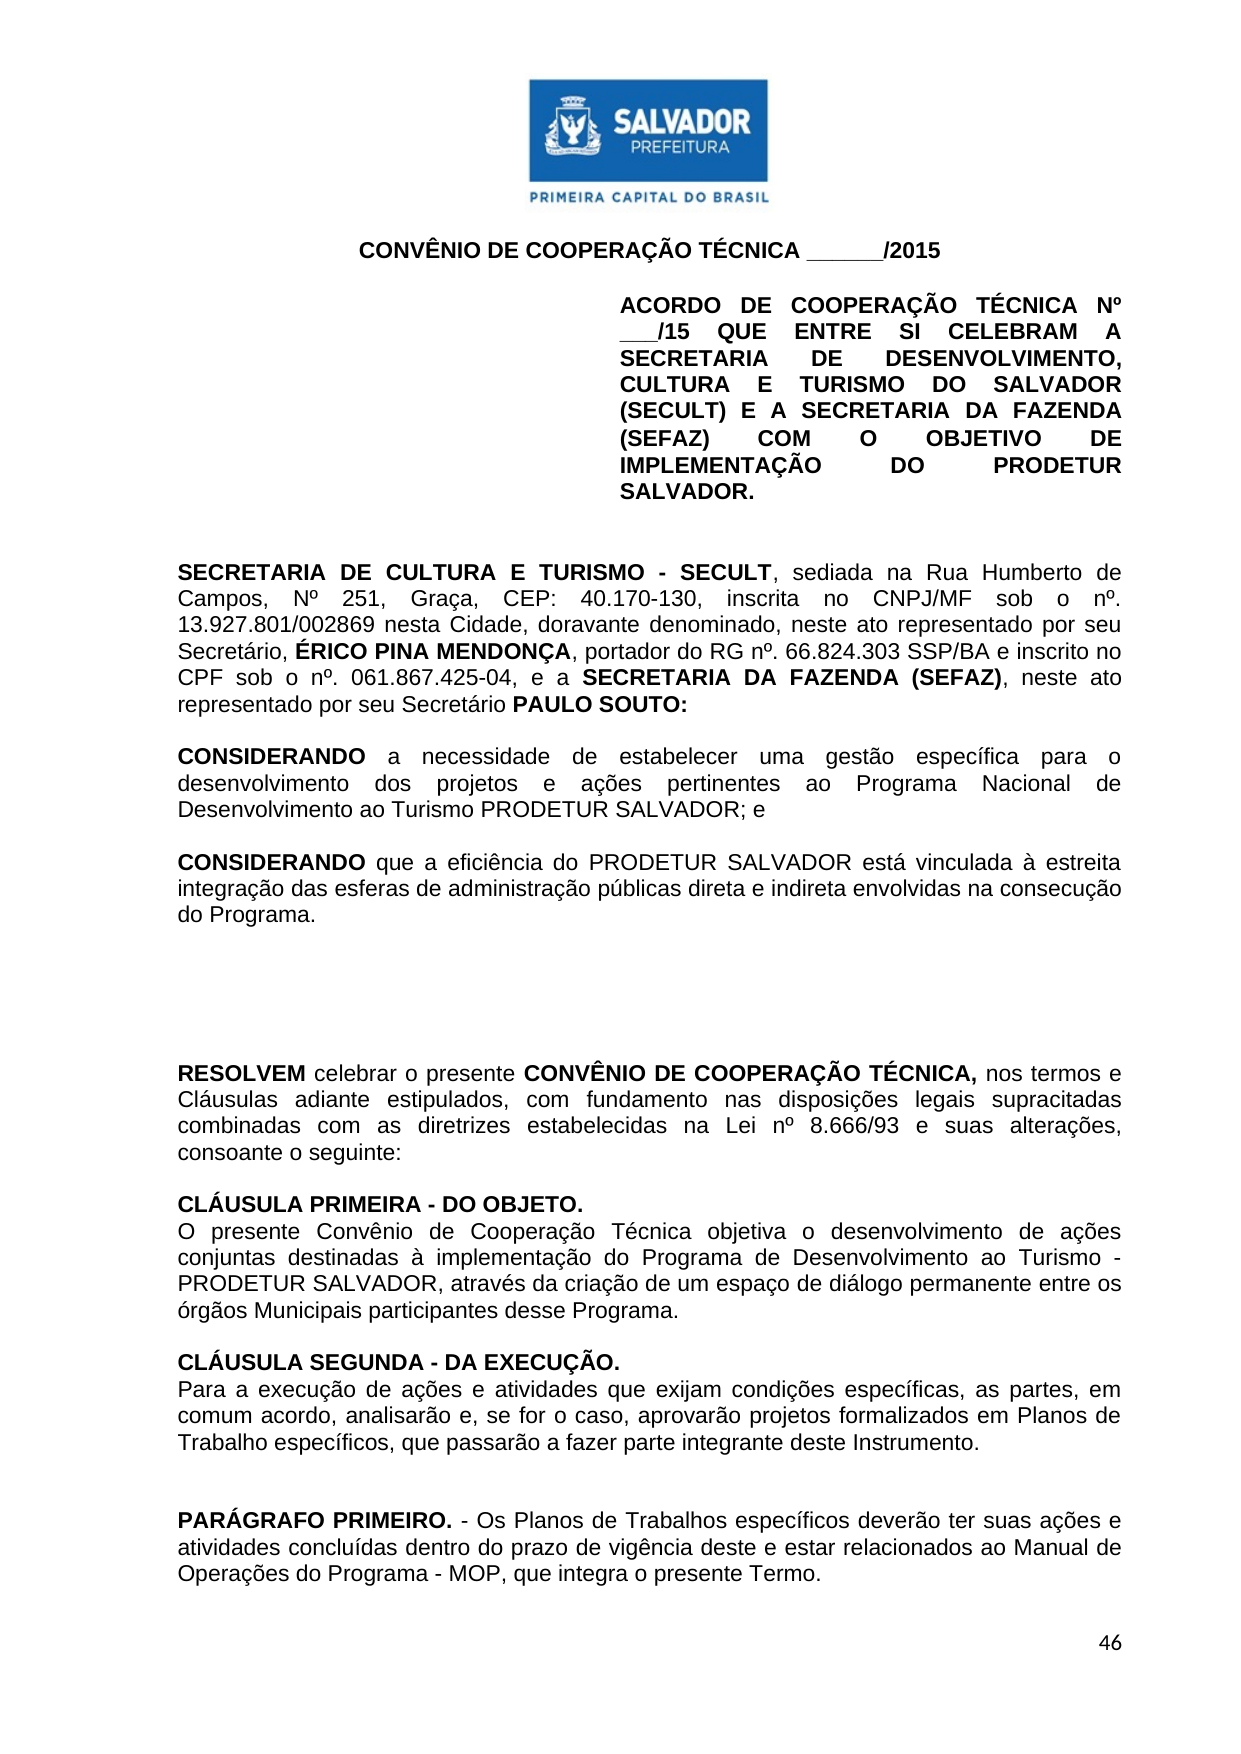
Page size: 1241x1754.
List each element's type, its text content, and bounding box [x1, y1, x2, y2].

text CLÁUSULA PRIMEIRA - DO OBJETO. [177, 1191, 1122, 1218]
text RESOLVEM celebrar o presente CONVÊNIO DE COOPERAÇÃO TÉCNICA, nos termos e Cláusulas adiante estipulados, com fundamento nas disposições legais supracitadas combinadas com as diretrizes estabelecidas na Lei nº 8.666/93 e suas alterações, consoante o seguinte: [177, 1059, 1122, 1165]
text Para a execução de ações e atividades que exijam condições específicas, as partes, em comum acordo, analisarão e, se for o caso, aprovarão projetos formalizados em Planos de Trabalho específicos, que passarão a fazer parte integrante deste Instrumento. [177, 1376, 1122, 1455]
text ACORDO DE COOPERAÇÃO TÉCNICA Nº ___/15 QUE ENTRE SI CELEBRAM A SECRETARIA DE DESENVOLVIMENTO, CULTURA E TURISMO DO SALVADOR (SECULT) E A SECRETARIA DA FAZENDA (SEFAZ) COM O OBJETIVO DE IMPLEMENTAÇÃO DO PRODETUR SALVADOR. [619, 292, 1122, 504]
text CONVÊNIO DE COOPERAÇÃO TÉCNICA ______/2015 [177, 237, 1122, 292]
text O presente Convênio de Cooperação Técnica objetiva o desenvolvimento de ações conjuntas destinadas à implementação do Programa de Desenvolvimento ao Turismo - PRODETUR SALVADOR, através da criação de um espaço de diálogo permanente entre os órgãos Municipais participantes desse Programa. [177, 1218, 1122, 1323]
text SECRETARIA DE CULTURA E TURISMO - SECULT, sediada na Rua Humberto de Campos, Nº 251, Graça, CEP: 40.170-130, inscrita no CNPJ/MF sob o nº. 13.927.801/002869 nesta Cidade, doravante denominado, neste ato representado por seu Secretário, ÉRICO PINA MENDONÇA, portador do RG nº. 66.824.303 SSP/BA e inscrito no CPF sob o nº. 061.867.425-04, e a SECRETARIA DA FAZENDA (SEFAZ), neste ato representado por seu Secretário PAULO SOUTO: [177, 559, 1122, 717]
text CONSIDERANDO que a eficiência do PRODETUR SALVADOR está vinculada à estreita integração das esferas de administração públicas direta e indireta envolvidas na consecução do Programa. [177, 849, 1122, 928]
text CONSIDERANDO a necessidade de estabelecer uma gestão específica para o desenvolvimento dos projetos e ações pertinentes ao Programa Nacional de Desenvolvimento ao Turismo PRODETUR SALVADOR; e [177, 743, 1122, 822]
text CLÁUSULA SEGUNDA - DA EXECUÇÃO. [177, 1349, 1122, 1376]
picture [524, 73, 775, 213]
text PARÁGRAFO PRIMEIRO. - Os Planos de Trabalhos específicos deverão ter suas ações e atividades concluídas dentro do prazo de vigência deste e estar relacionados ao Manual de Operações do Programa - MOP, que integra o presente Termo. [177, 1507, 1122, 1587]
